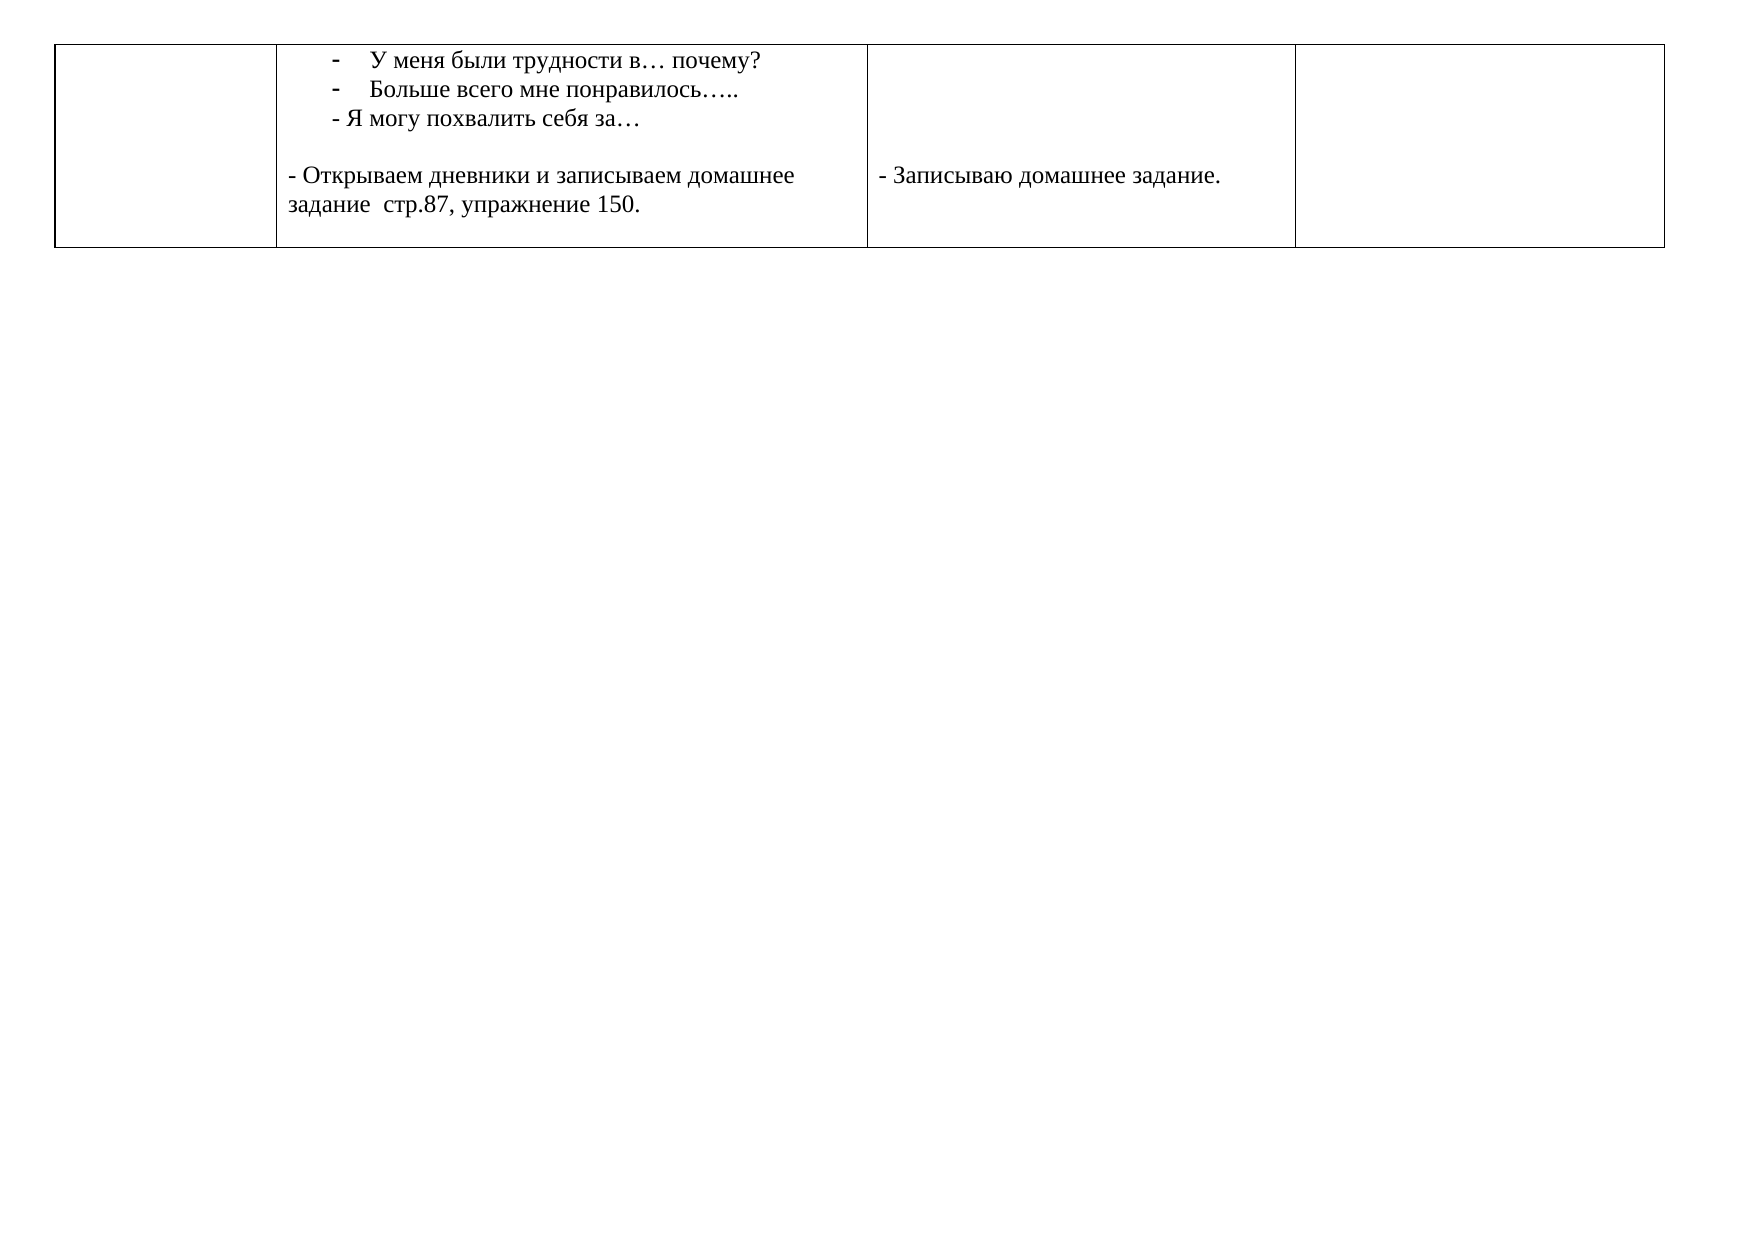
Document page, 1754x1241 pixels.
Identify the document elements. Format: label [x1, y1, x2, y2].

table_cell [868, 45, 1295, 247]
table_cell [1296, 45, 1664, 247]
table_cell [56, 45, 276, 247]
table_cell [277, 45, 867, 247]
